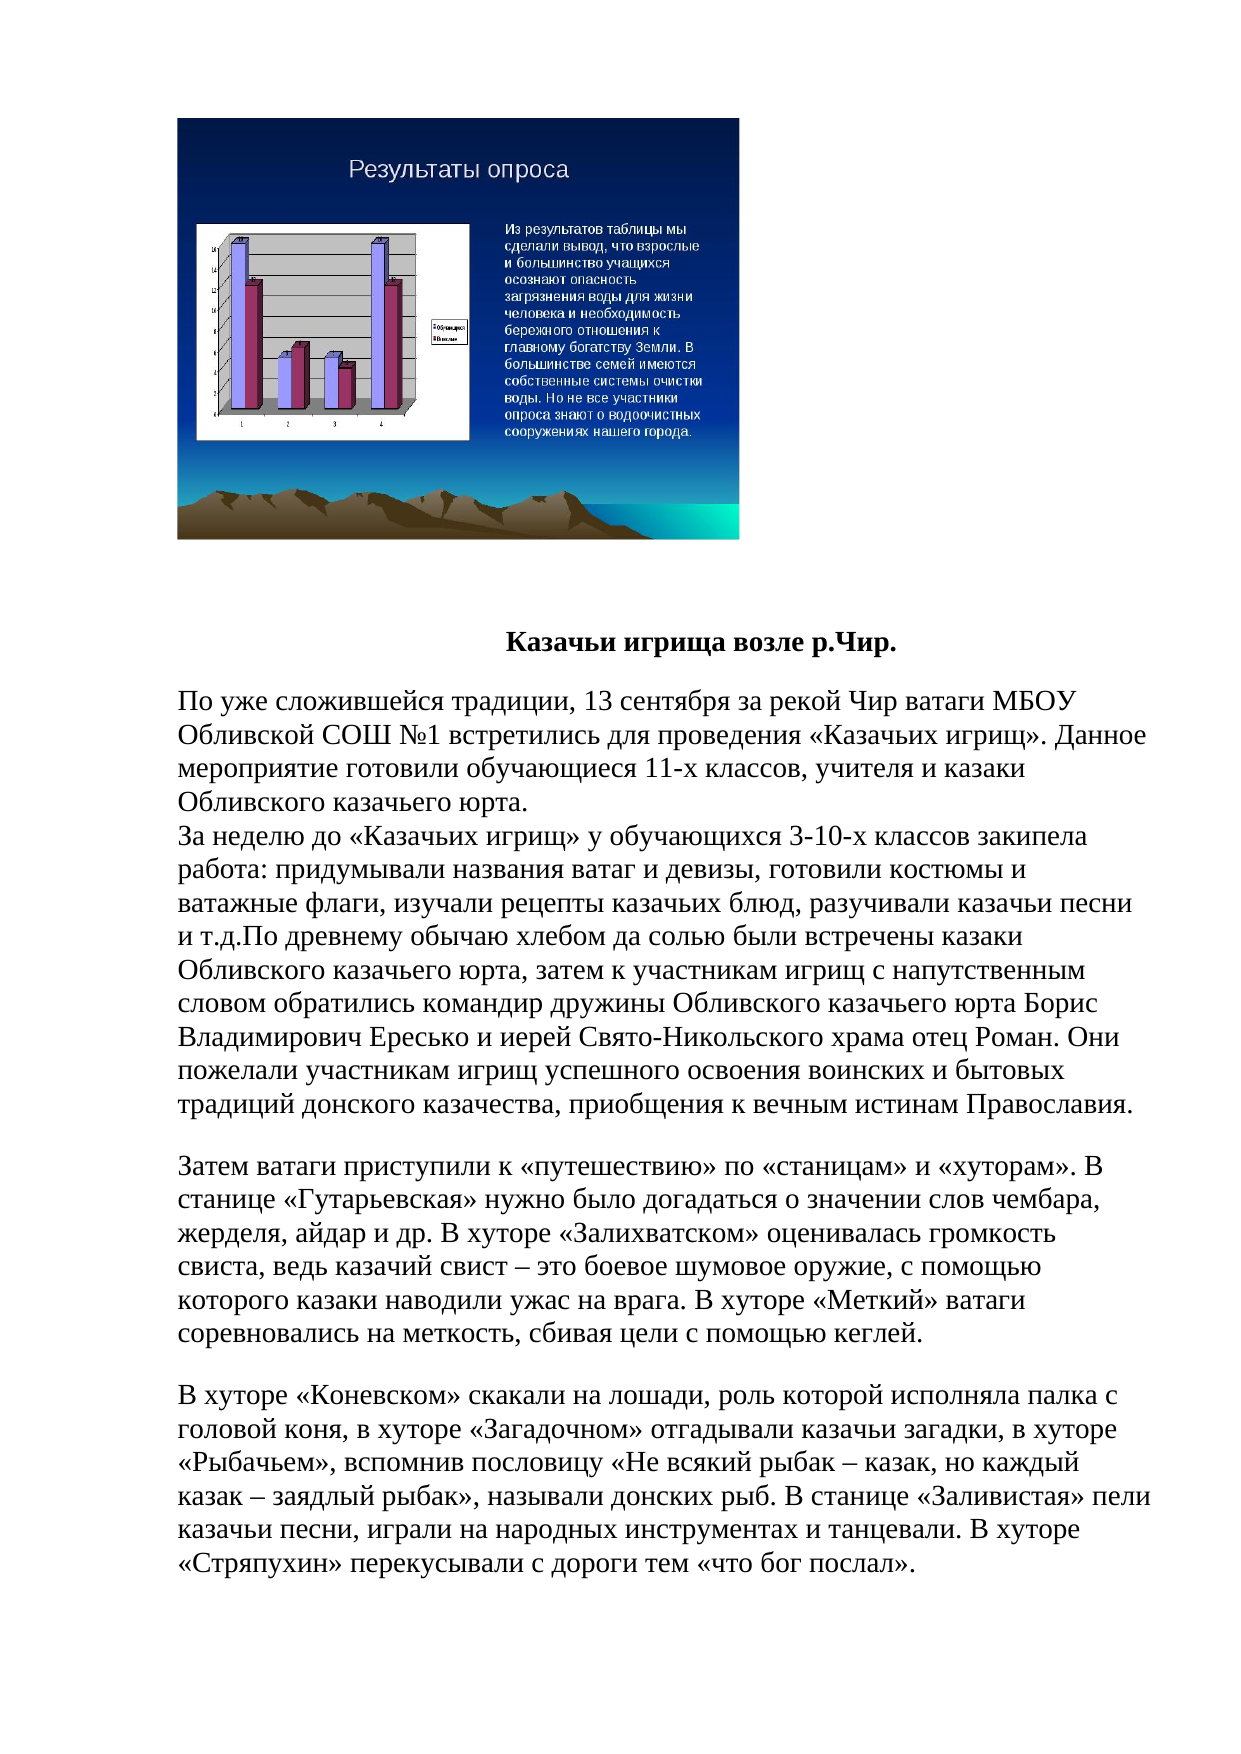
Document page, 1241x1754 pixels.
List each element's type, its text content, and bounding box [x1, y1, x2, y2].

text Казачьи игрища возле р.Чир. [177, 624, 1152, 658]
picture [177, 118, 740, 540]
text Затем ватаги приступили к «путешествию» по «станицам» и «хуторам». В станице «Гутарьевская» нужно было догадаться о значении слов чембара, жерделя, айдар и др. В хуторе «Залихватском» оценивалась громкость свиста, ведь казачий свист – это боевое шумовое оружие, с помощью которого казаки наводили ужас на врага. В хуторе «Меткий» ватаги соревновались на меткость, сбивая цели с помощью кеглей. [177, 1148, 1152, 1349]
text За неделю до «Казачьих игрищ» у обучающихся 3-10-х классов закипела работа: придумывали названия ватаг и девизы, готовили костюмы и ватажные флаги, изучали рецепты казачьих блюд, разучивали казачьи песни и т.д.По древнему обычаю хлебом да солью были встречены казаки Обливского казачьего юрта, затем к участникам игрищ с напутственным словом обратились командир дружины Обливского казачьего юрта Борис Владимирович Ересько и иерей Свято-Никольского храма отец Роман. Они пожелали участникам игрищ успешного освоения воинских и бытовых традиций донского казачества, приобщения к вечным истинам Православия. [177, 818, 1152, 1119]
text В хуторе «Коневском» скакали на лошади, роль которой исполняла палка с головой коня, в хуторе «Загадочном» отгадывали казачьи загадки, в хуторе «Рыбачьем», вспомнив пословицу «Не всякий рыбак – казак, но каждый казак – заядлый рыбак», называли донских рыб. В станице «Заливистая» пели казачьи песни, играли на народных инструментах и танцевали. В хуторе «Стряпухин» перекусывали с дороги тем «что бог послал». [177, 1377, 1152, 1579]
text По уже сложившейся традиции, 13 сентября за рекой Чир ватаги МБОУ Обливской СОШ №1 встретились для проведения «Казачьих игрищ». Данное мероприятие готовили обучающиеся 11-х классов, учителя и казаки Обливского казачьего юрта. [177, 683, 1152, 818]
